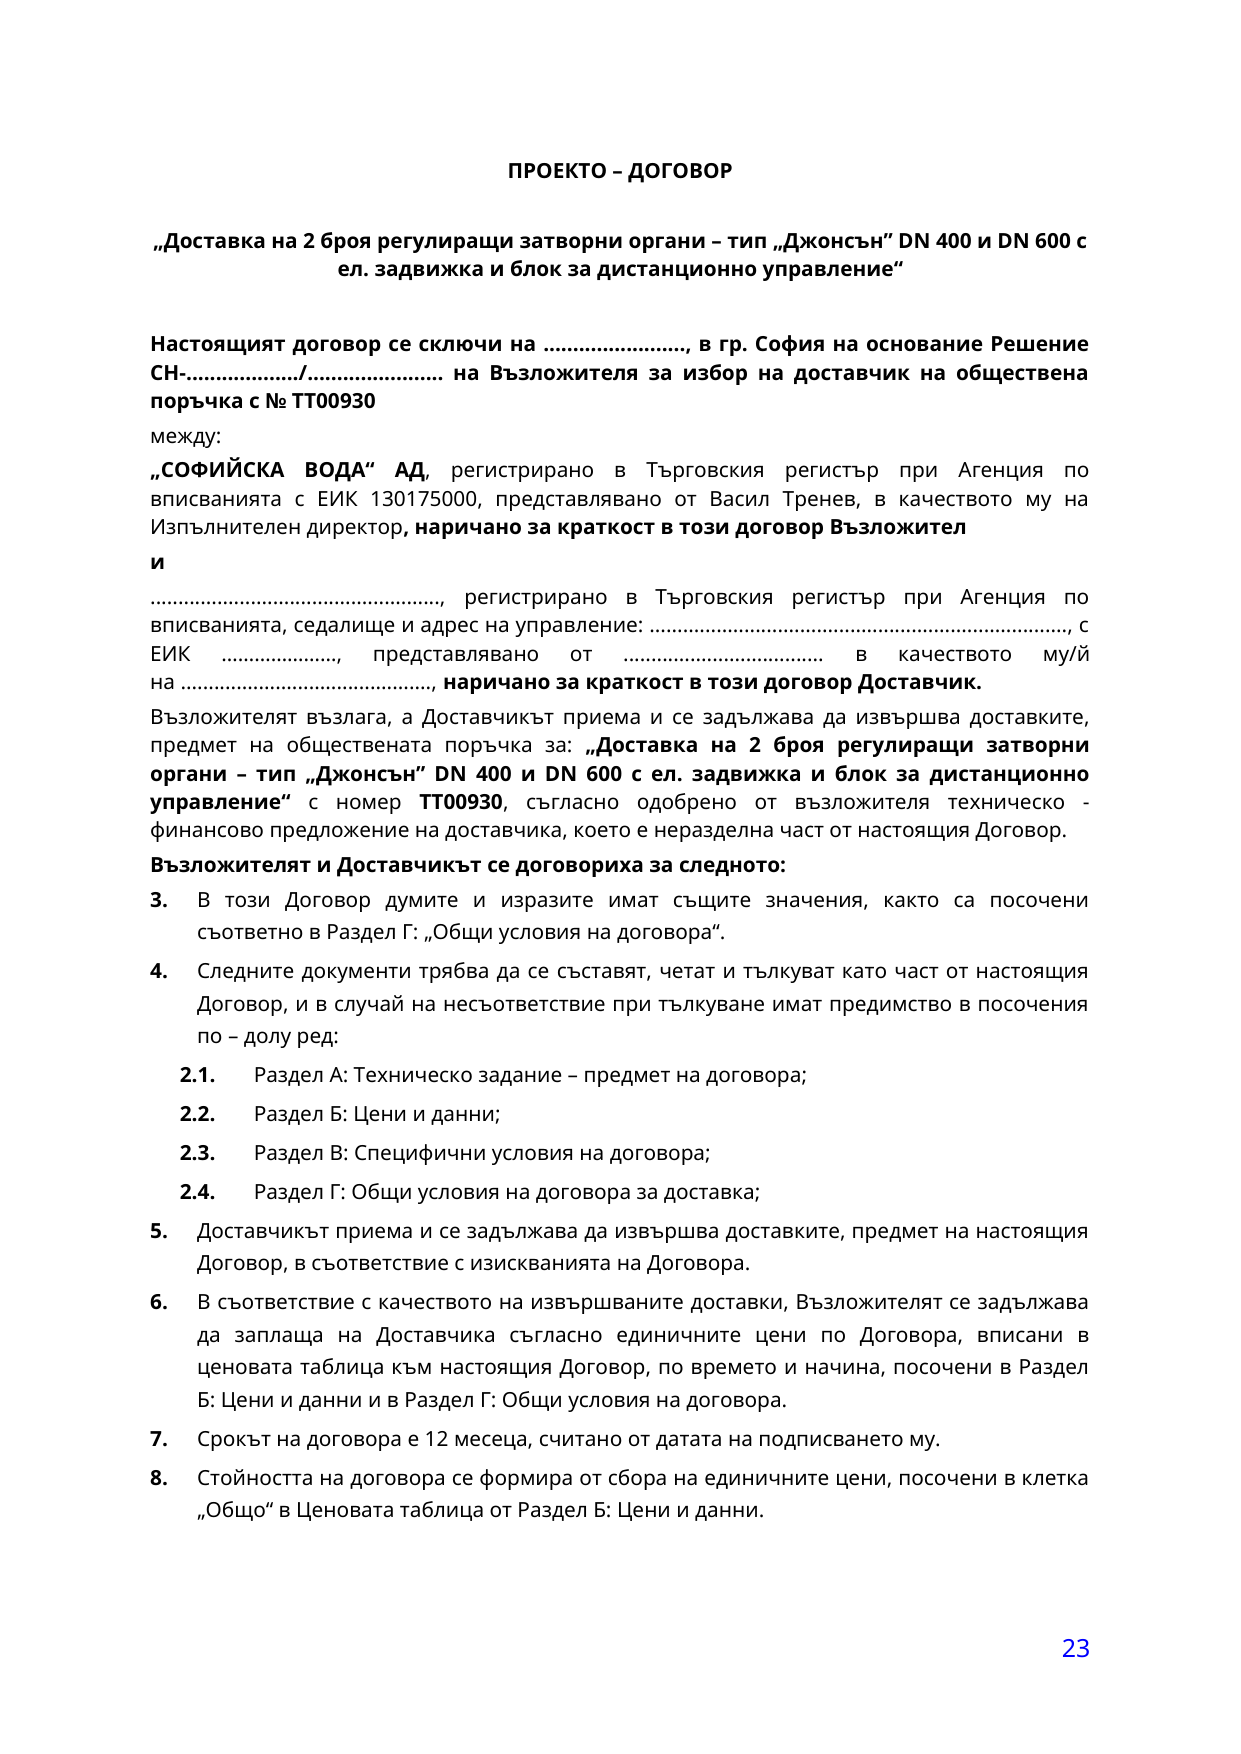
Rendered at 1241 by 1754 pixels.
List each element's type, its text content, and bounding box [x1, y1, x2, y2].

text между: [150, 421, 1090, 449]
list Стойността на договора се формира от сбора на единичните цени, посочени в клетка „Общо“ в Ценовата таблица от Раздел Б: Цени и данни. [150, 1463, 1090, 1524]
list В този Договор думите и изразите имат същите значения, както са посочени съответно в Раздел Г: „Общи условия на договора“. [150, 885, 1090, 946]
list Следните документи трябва да се съставят, четат и тълкуват като част от настоящия Договор, и в случай на несъответствие при тълкуване имат предимство в посочения по – долу ред: [150, 956, 1090, 1050]
text ПРОЕКТО – ДОГОВОР [150, 156, 1090, 185]
list Раздел В: Специфични условия на договора; [179, 1138, 1090, 1167]
text Възложителят възлага, а Доставчикът приема и се задължава да извършва доставките, предмет на обществената поръчка за: „Доставка на 2 броя регулиращи затворни органи – тип „Джонсън” DN 400 и DN 600 с ел. задвижка и блок за дистанционно управление“ с номер ТТ00930, съгласно одобрено от възложителя техническо - финансово предложение на доставчика, което е неразделна част от настоящия Договор. [150, 702, 1090, 844]
list Раздел Б: Цени и данни; [179, 1099, 1090, 1128]
text Настоящият договор се сключи на ........................, в гр. София на основание Решение СН-.................../....................... на Възложителя за избор на доставчик на обществена поръчка с № ТТ00930 [150, 329, 1090, 414]
list Раздел Г: Общи условия на договора за доставка; [179, 1177, 1090, 1205]
list Доставчикът приема и се задължава да извършва доставките, предмет на настоящия Договор, в съответствие с изискванията на Договора. [150, 1216, 1090, 1277]
list Срокът на договора е 12 месеца, считано от датата на подписването му. [150, 1424, 1090, 1452]
list Раздел А: Техническо задание – предмет на договора; [179, 1060, 1090, 1089]
text и [150, 547, 1090, 576]
text Възложителят и Доставчикът се договориха за следното: [150, 850, 1090, 879]
text ...................................................., регистрирано в Търговския регистър при Агенция по вписванията, седалище и адрес на управление: ..........................................................................., с ЕИК …………………, представлявано от .................................... в качеството му/й на ............................................., наричано за краткост в този договор Доставчик. [150, 582, 1090, 696]
text „СОФИЙСКА ВОДА“ АД, регистрирано в Търговския регистър при Агенция по вписванията с ЕИК 130175000, представлявано от Васил Тренев, в качеството му на Изпълнителен директор, наричано за краткост в този договор Възложител [150, 456, 1090, 541]
text „Доставка на 2 броя регулиращи затворни органи – тип „Джонсън” DN 400 и DN 600 с ел. задвижка и блок за дистанционно управление“ [150, 226, 1090, 283]
list В съответствие с качеството на извършваните доставки, Възложителят се задължава да заплаща на Доставчика съгласно единичните цени по Договора, вписани в ценовата таблица към настоящия Договор, по времето и начина, посочени в Раздел Б: Цени и данни и в Раздел Г: Общи условия на договора. [150, 1287, 1090, 1413]
